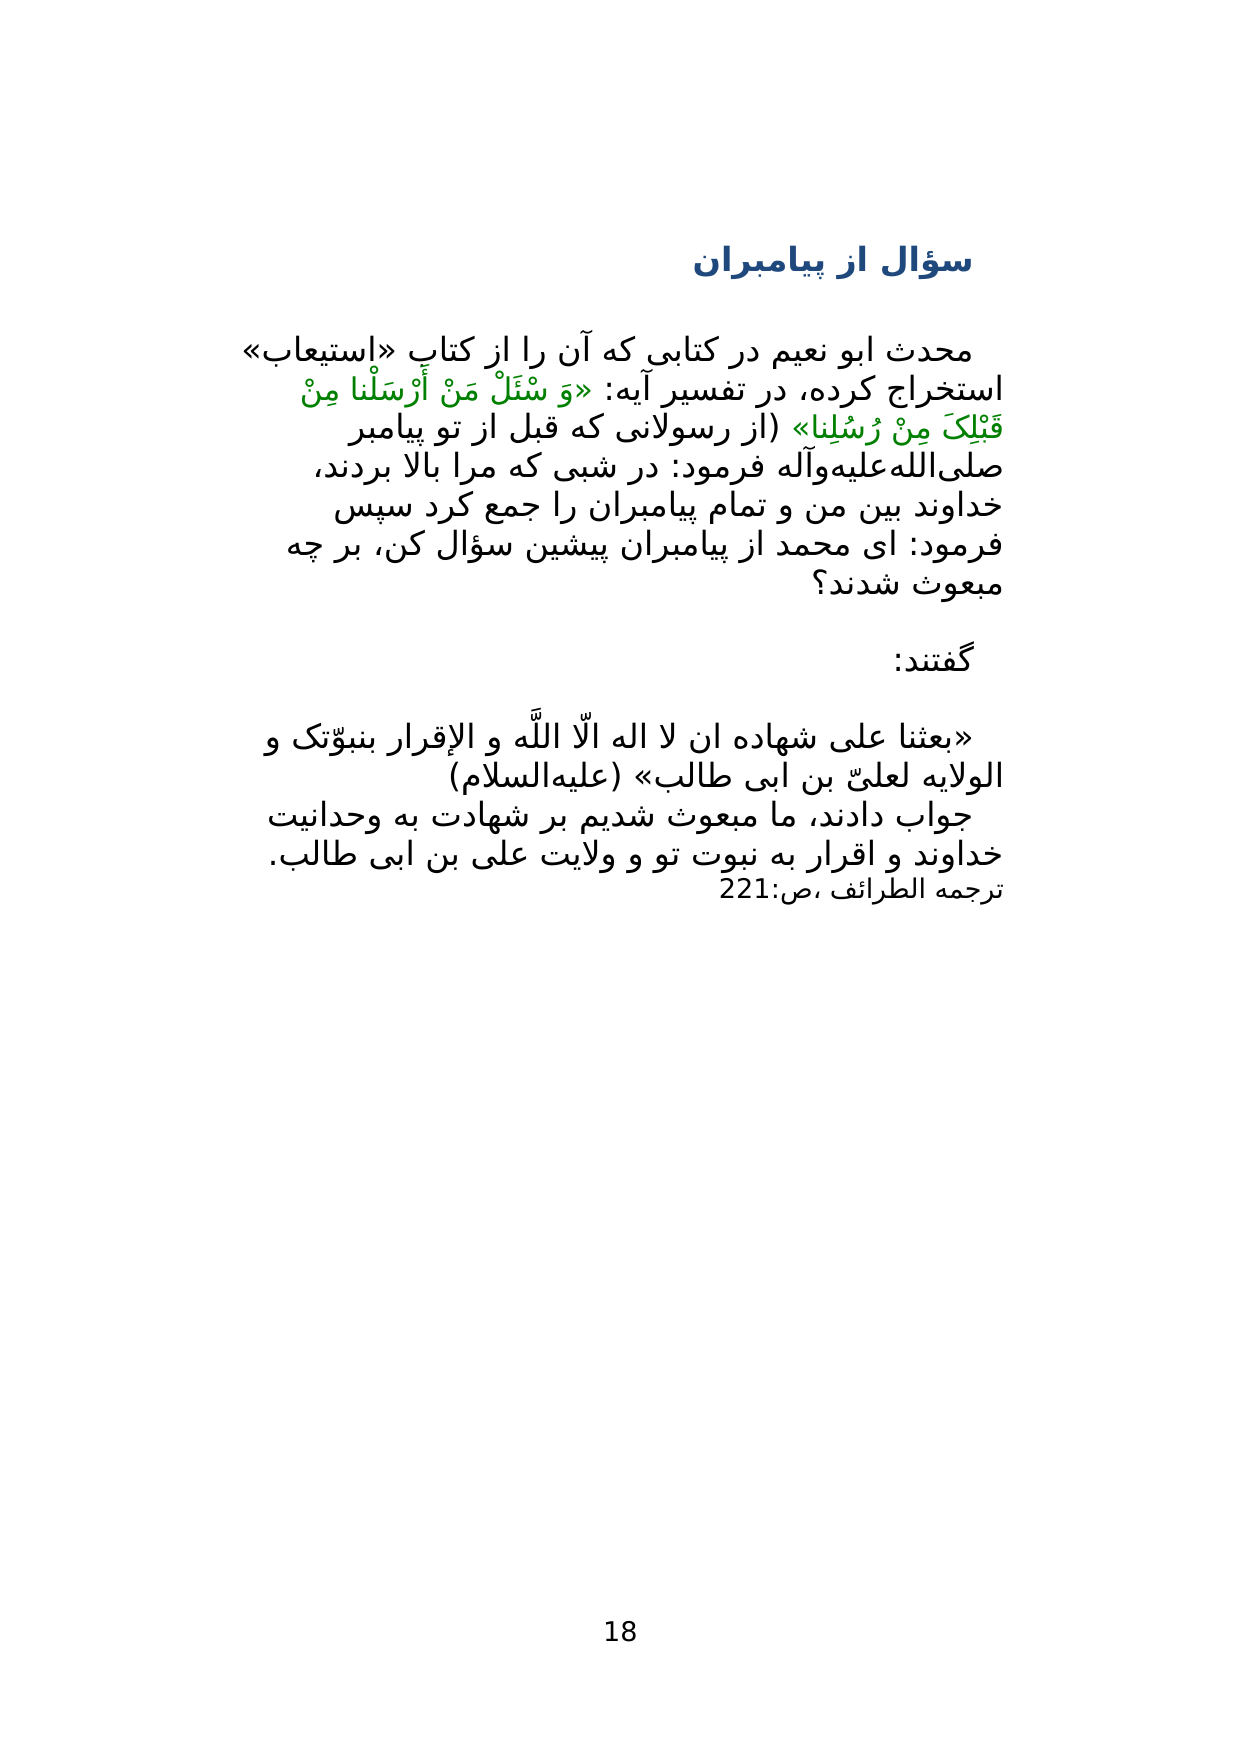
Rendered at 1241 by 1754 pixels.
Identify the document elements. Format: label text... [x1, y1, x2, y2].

text محدث ابو نعیم در کتابی که آن را از کتاب «استیعاب» استخراج کرده، در تفسیر آیه: «وَ سْئَلْ مَنْ أَرْسَلْنا مِنْ قَبْلِکَ مِنْ رُسُلِنا» (از رسولانی که قبل از تو پیامبر صلى‌الله‌عليه‌وآله فرمود: در شبی که مرا بالا بردند، خداوند بین من و تمام پیامبران را جمع کرد سپس فرمود: ای محمد از پیامبران پیشین سؤال کن، بر چه مبعوث شدند؟ [236, 330, 1004, 602]
text ترجمه الطرائف ،ص:221 [236, 873, 1004, 905]
subtitle سؤال از پیامبران [236, 241, 1004, 279]
text گفتند: [236, 641, 1004, 679]
text جواب دادند، ما مبعوث شدیم بر شهادت به وحدانیت خداوند و اقرار به نبوت تو و ولایت علی بن ابی طالب. [236, 795, 1004, 873]
text «بعثنا علی شهاده ان لا اله الّا اللَّه و الإقرار بنبوّتک و الولایه لعلیّ بن ابی طالب» (عليه‌السلام) [236, 718, 1004, 795]
